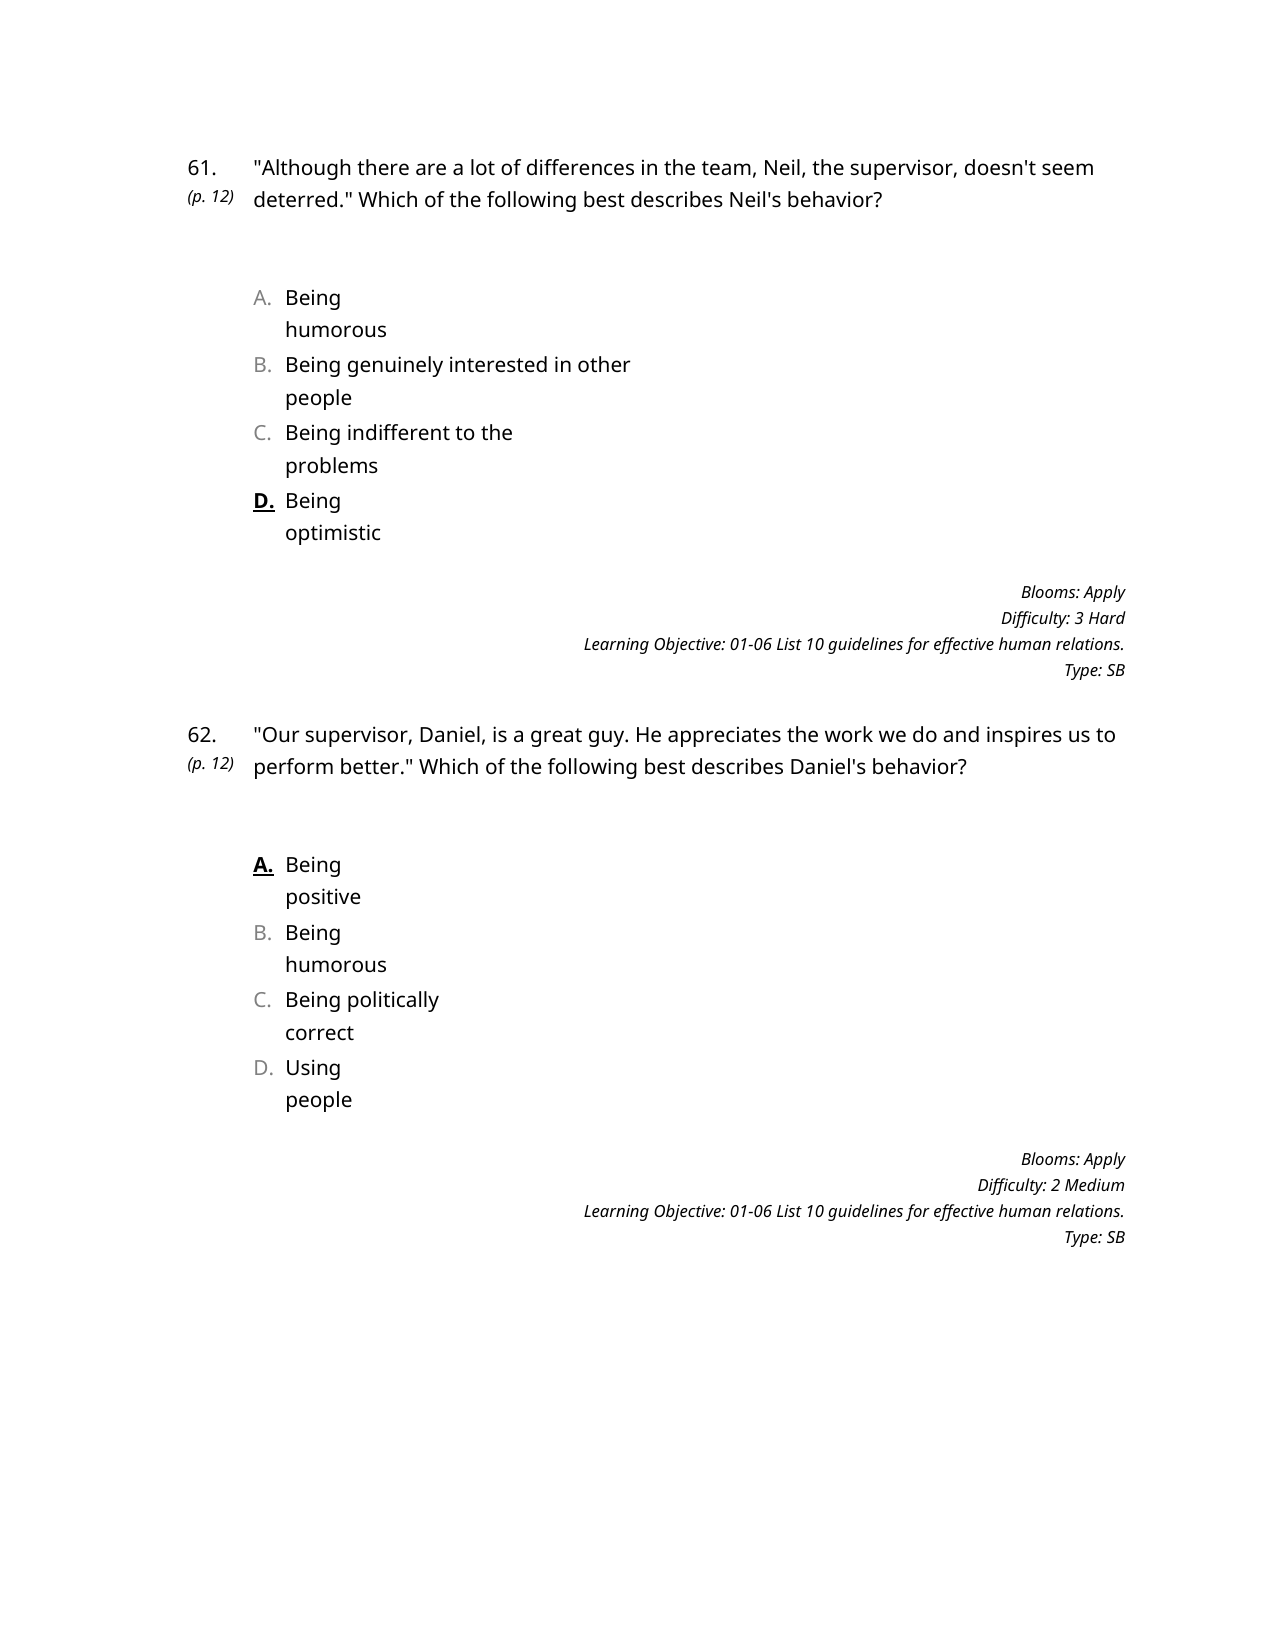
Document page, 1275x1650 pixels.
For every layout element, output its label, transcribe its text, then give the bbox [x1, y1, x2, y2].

table_header Blooms: Apply Difficulty: 3 Hard Learning Objective: 01-06 List 10 guidelines for effective human relations. Type: SB [188, 580, 1125, 717]
table_header "Although there are a lot of differences in the team, Neil, the supervisor, doesn't seem deterred." Which of the following best describes Neil's behavior? [253, 153, 1125, 551]
table_header 62. (p. 12) [188, 720, 253, 1118]
table_header Blooms: Apply Difficulty: 2 Medium Learning Objective: 01-06 List 10 guidelines for effective human relations. Type: SB [188, 1147, 1125, 1284]
table_header 61. (p. 12) [188, 153, 253, 551]
table_header "Our supervisor, Daniel, is a great guy. He appreciates the work we do and inspires us to perform better." Which of the following best describes Daniel's behavior? [253, 720, 1125, 1118]
